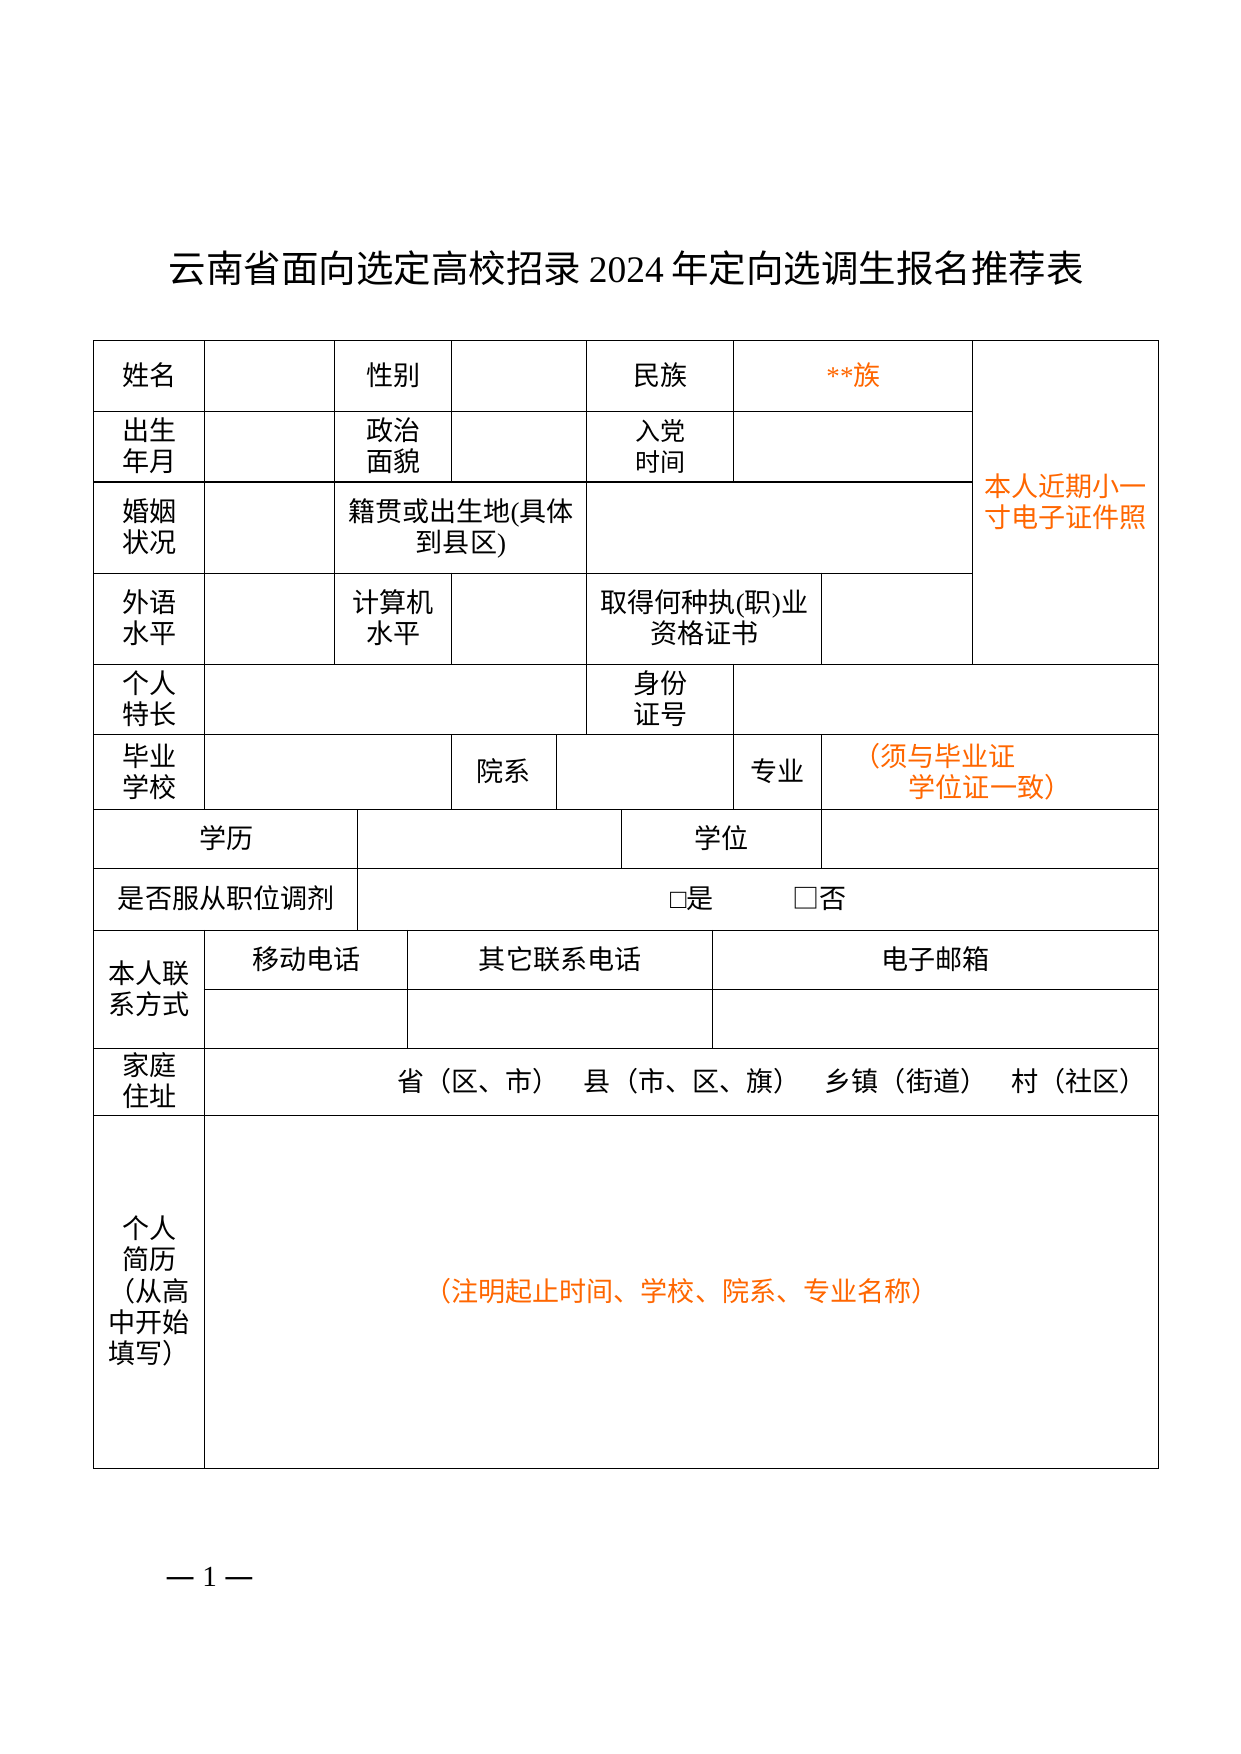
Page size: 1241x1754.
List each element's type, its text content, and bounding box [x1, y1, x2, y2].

table_cell 政治 面貌 [335, 412, 451, 481]
table_cell [452, 574, 586, 664]
table_cell 个人 简历（从高中开始填写） [94, 1116, 204, 1468]
table_cell 出生 年月 [94, 412, 204, 481]
table_header 性别 [335, 341, 451, 411]
text 云南省面向选定高校招录2024年定向选调生报名推荐表 [165, 233, 1087, 295]
table_cell [408, 990, 712, 1048]
table_cell [713, 990, 1158, 1048]
table_header 本人近期小一寸电子证件照 [973, 341, 1158, 664]
table_cell 入党 时间 [587, 412, 733, 481]
table_cell 学位 [622, 810, 821, 868]
table_cell 移动电话 [205, 931, 407, 989]
table_cell 婚姻 状况 [94, 483, 204, 572]
table_cell 电子邮箱 [713, 931, 1158, 989]
table_cell [822, 574, 972, 664]
table_header 姓名 [94, 341, 204, 411]
table_cell [822, 810, 1158, 868]
table_cell 院系 [452, 735, 556, 809]
table_cell 毕业 学校 [94, 735, 204, 809]
table_cell 取得何种执(职)业资格证书 [587, 574, 821, 664]
table_cell 省（区、市） 县（市、区、旗） 乡镇（街道） 村（社区） [205, 1049, 1158, 1115]
table_cell 本人联 系方式 [94, 931, 204, 1048]
table_cell （注明起止时间、学校、院系、专业名称） [205, 1116, 1158, 1468]
table_cell 身份 证号 [587, 665, 733, 734]
table_header [452, 341, 586, 411]
table_cell [205, 735, 451, 809]
table_header 民族 [587, 341, 733, 411]
table_cell 个人 特长 [94, 665, 204, 734]
table_cell 专业 [734, 735, 821, 809]
table_cell [734, 412, 972, 481]
table_cell [734, 665, 1158, 734]
table_header [205, 341, 334, 411]
table_cell 籍贯或出生地(具体到县区) [335, 483, 586, 572]
table_cell （须与毕业证 学位证一致） [822, 735, 1158, 809]
table_header **族 [734, 341, 972, 411]
table_cell [358, 810, 621, 868]
table_cell 学历 [94, 810, 357, 868]
table_cell 外语 水平 [94, 574, 204, 664]
table_cell [205, 483, 334, 572]
table_cell [205, 990, 407, 1048]
table_cell □是 □否 [358, 869, 1158, 930]
table_cell [452, 412, 586, 481]
table_cell 家庭 住址 [94, 1049, 204, 1115]
table_cell [557, 735, 733, 809]
table_cell [587, 483, 972, 572]
table_cell 其它联系电话 [408, 931, 712, 989]
table_cell 是否服从职位调剂 [94, 869, 357, 930]
table_cell [205, 665, 586, 734]
table_cell [205, 574, 334, 664]
table_cell 计算机 水平 [335, 574, 451, 664]
table_cell [205, 412, 334, 481]
